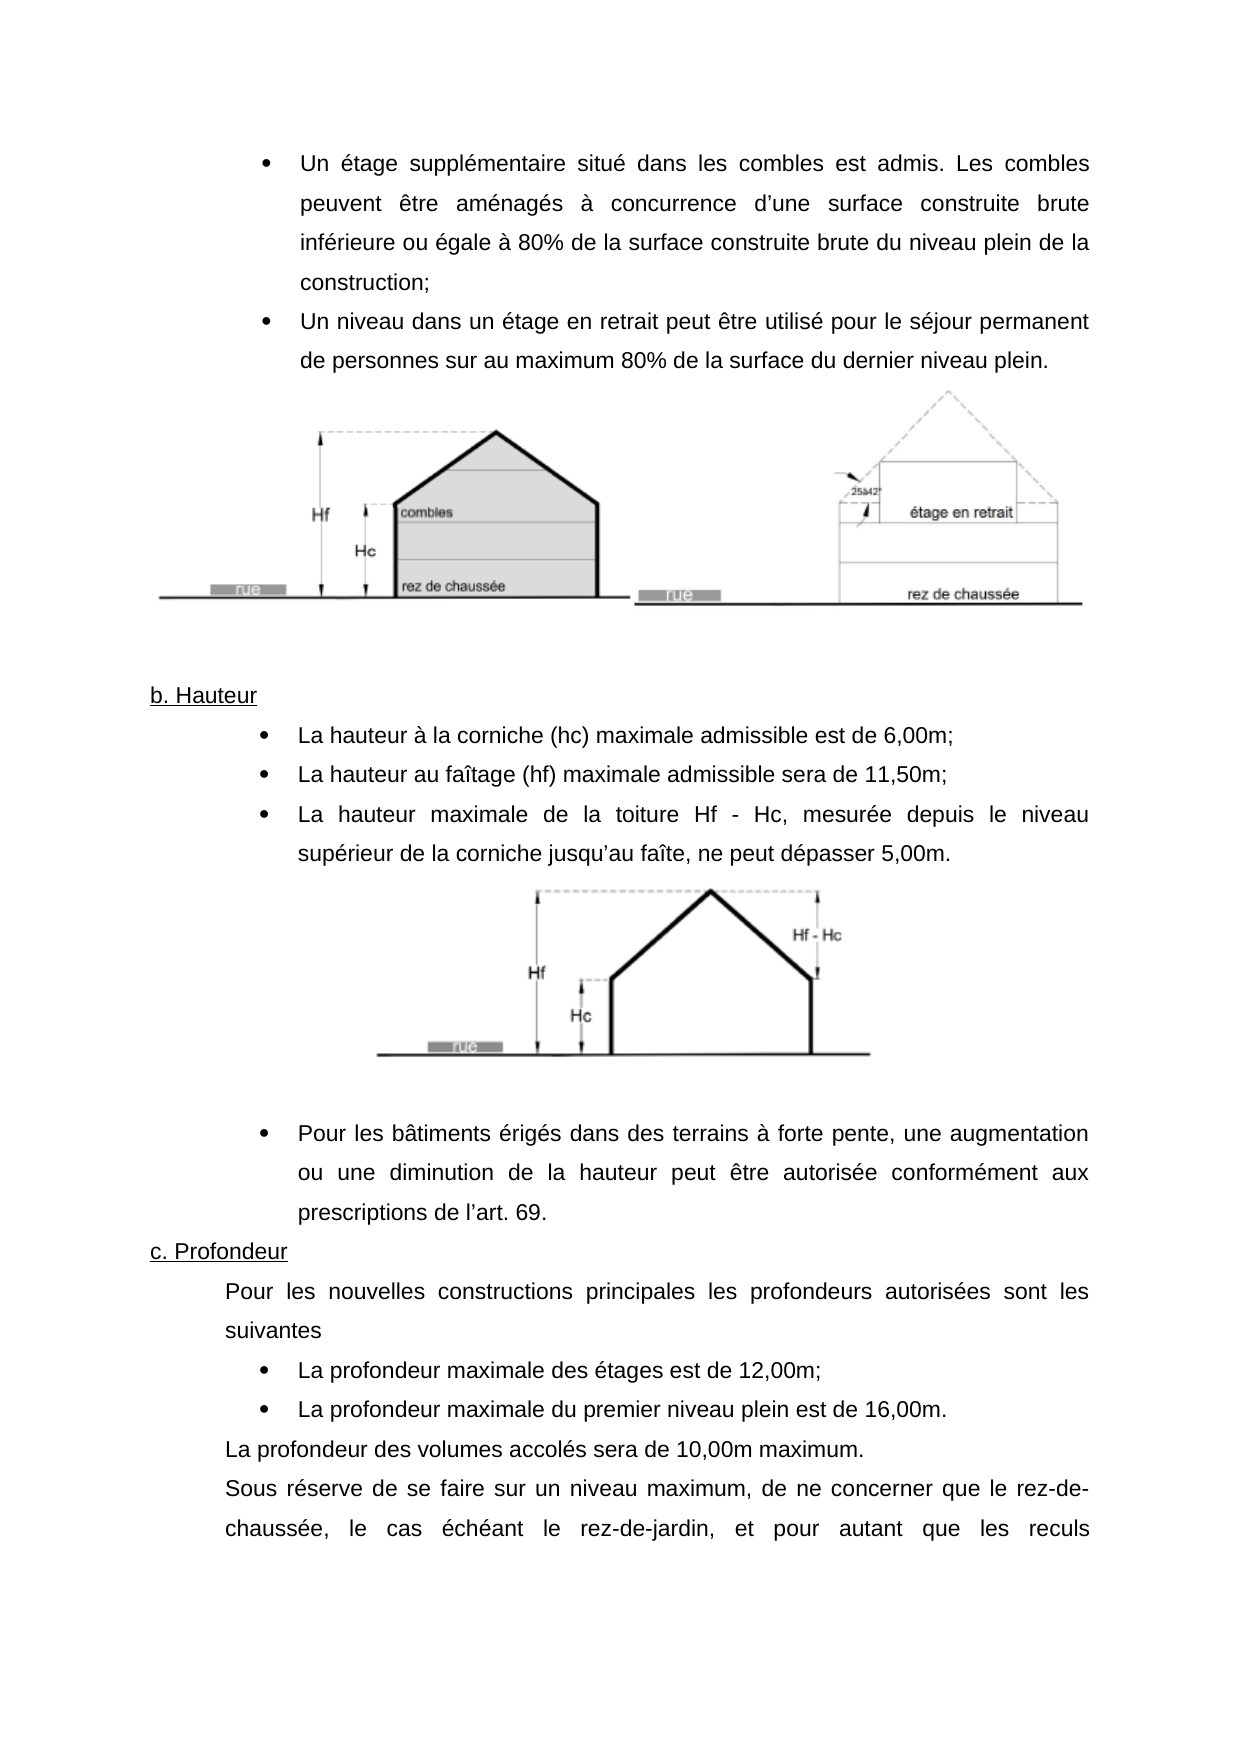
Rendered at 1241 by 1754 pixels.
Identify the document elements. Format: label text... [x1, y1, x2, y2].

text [225, 1475, 1090, 1541]
picture [150, 386, 1091, 630]
list Pour les bâtiments érigés dans des terrains à forte pente, une augmentation ou une diminution de la hauteur peut être autorisée conformément aux prescriptions de l’art. 69. [260, 1120, 1090, 1225]
text b. Hauteur [150, 682, 1090, 709]
text Pour les nouvelles constructions principales les profondeurs autorisées sont les suivantes [225, 1278, 1090, 1343]
list Un niveau dans un étage en retrait peut être utilisé pour le séjour permanent de personnes sur au maximum 80% de la surface du dernier niveau plein. [262, 308, 1090, 374]
text c. Profondeur [150, 1238, 1090, 1264]
list Un étage supplémentaire situé dans les combles est admis. Les combles peuvent être aménagés à concurrence d’une surface construite brute inférieure ou égale à 80% de la surface construite brute du niveau plein de la construction; [262, 150, 1090, 295]
list La profondeur maximale des étages est de 12,00m; [260, 1357, 1090, 1383]
list La profondeur maximale du premier niveau plein est de 16,00m. [260, 1396, 1090, 1422]
text La profondeur des volumes accolés sera de 10,00m maximum. [225, 1436, 1090, 1462]
list La hauteur à la corniche (hc) maximale admissible est de 6,00m; [260, 722, 1090, 748]
list La hauteur maximale de la toiture Hf - Hc, mesurée depuis le niveau supérieur de la corniche jusqu’au faîte, ne peut dépasser 5,00m. [260, 801, 1090, 867]
list La hauteur au faîtage (hf) maximale admissible sera de 11,50m; [260, 761, 1090, 788]
picture [364, 879, 876, 1068]
